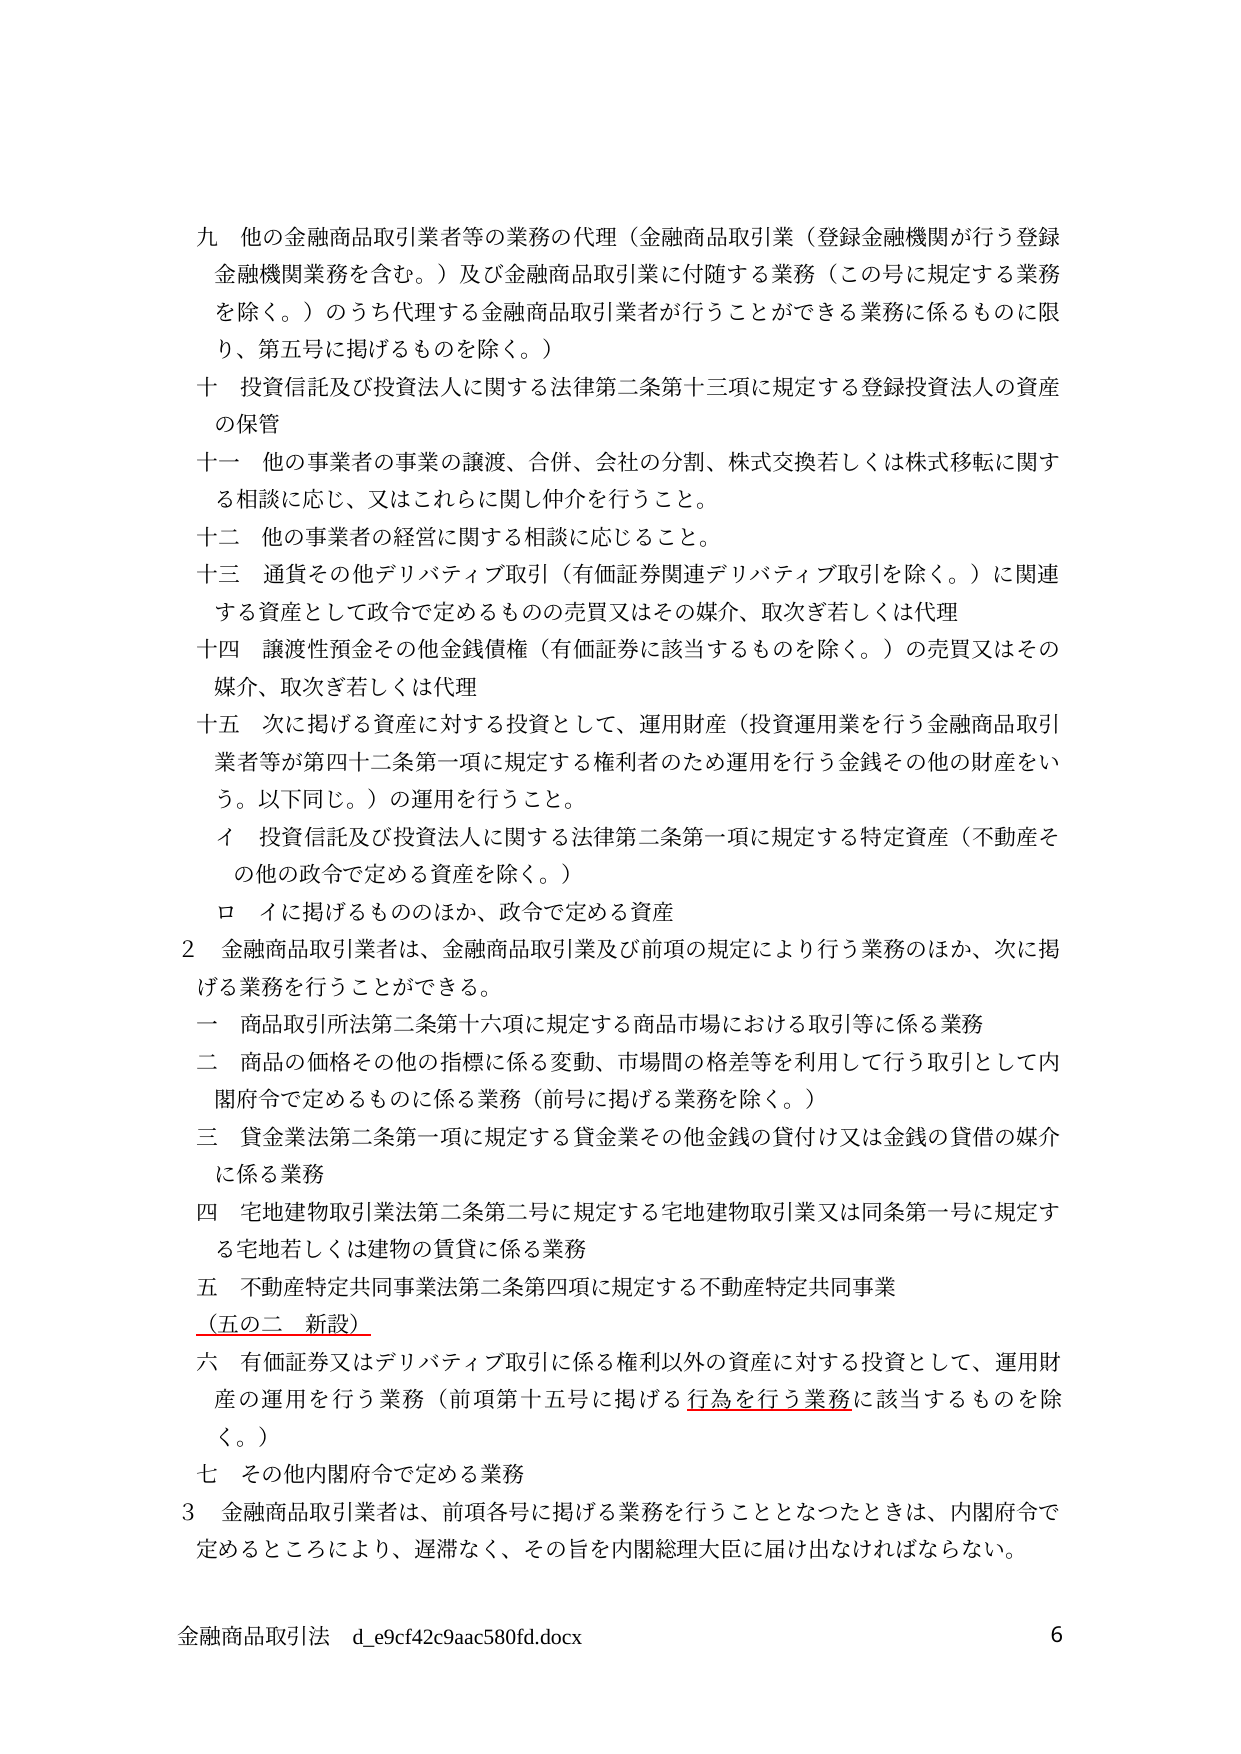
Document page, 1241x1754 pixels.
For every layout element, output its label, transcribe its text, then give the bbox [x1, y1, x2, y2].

text 十 投資信託及び投資法人に関する法律第二条第十三項に規定する登録投資法人の資産の保管 [196, 367, 1063, 442]
text 十三 通貨その他デリバティブ取引（有価証券関連デリバティブ取引を除く。）に関連する資産として政令で定めるものの売買又はその媒介、取次ぎ若しくは代理 [196, 554, 1063, 629]
text 六 有価証券又はデリバティブ取引に係る権利以外の資産に対する投資として、運用財産の運用を行う業務（前項第十五号に掲げる行為を行う業務に該当するものを除く。） [196, 1342, 1063, 1454]
text 十四 譲渡性預金その他金銭債権（有価証券に該当するものを除く。）の売買又はその媒介、取次ぎ若しくは代理 [196, 629, 1063, 704]
text 五 不動産特定共同事業法第二条第四項に規定する不動産特定共同事業 [196, 1267, 1063, 1304]
text 四 宅地建物取引業法第二条第二号に規定する宅地建物取引業又は同条第一号に規定する宅地若しくは建物の賃貸に係る業務 [196, 1192, 1063, 1267]
text 二 商品の価格その他の指標に係る変動、市場間の格差等を利用して行う取引として内閣府令で定めるものに係る業務（前号に掲げる業務を除く。） [196, 1042, 1063, 1117]
text 十一 他の事業者の事業の譲渡、合併、会社の分割、株式交換若しくは株式移転に関する相談に応じ、又はこれらに関し仲介を行うこと。 [196, 442, 1063, 517]
text （五の二 新設） [196, 1304, 1063, 1342]
text ２ 金融商品取引業者は、金融商品取引業及び前項の規定により行う業務のほか、次に掲げる業務を行うことができる。 [177, 929, 1063, 1004]
text 三 貸金業法第二条第一項に規定する貸金業その他金銭の貸付け又は金銭の貸借の媒介に係る業務 [196, 1117, 1063, 1192]
text 十二 他の事業者の経営に関する相談に応じること。 [196, 517, 1063, 554]
text 一 商品取引所法第二条第十六項に規定する商品市場における取引等に係る業務 [196, 1004, 1063, 1042]
text ３ 金融商品取引業者は、前項各号に掲げる業務を行うこととなつたときは、内閣府令で定めるところにより、遅滞なく、その旨を内閣総理大臣に届け出なければならない。 [177, 1492, 1063, 1567]
text 九 他の金融商品取引業者等の業務の代理（金融商品取引業（登録金融機関が行う登録金融機関業務を含む。）及び金融商品取引業に付随する業務（この号に規定する業務を除く。）のうち代理する金融商品取引業者が行うことができる業務に係るものに限り、第五号に掲げるものを除く。） [196, 217, 1063, 367]
text ロ イに掲げるもののほか、政令で定める資産 [215, 892, 1063, 929]
text イ 投資信託及び投資法人に関する法律第二条第一項に規定する特定資産（不動産その他の政令で定める資産を除く。） [215, 817, 1063, 892]
text 十五 次に掲げる資産に対する投資として、運用財産（投資運用業を行う金融商品取引業者等が第四十二条第一項に規定する権利者のため運用を行う金銭その他の財産をいう。以下同じ。）の運用を行うこと。 [196, 704, 1063, 817]
text 七 その他内閣府令で定める業務 [196, 1454, 1063, 1492]
